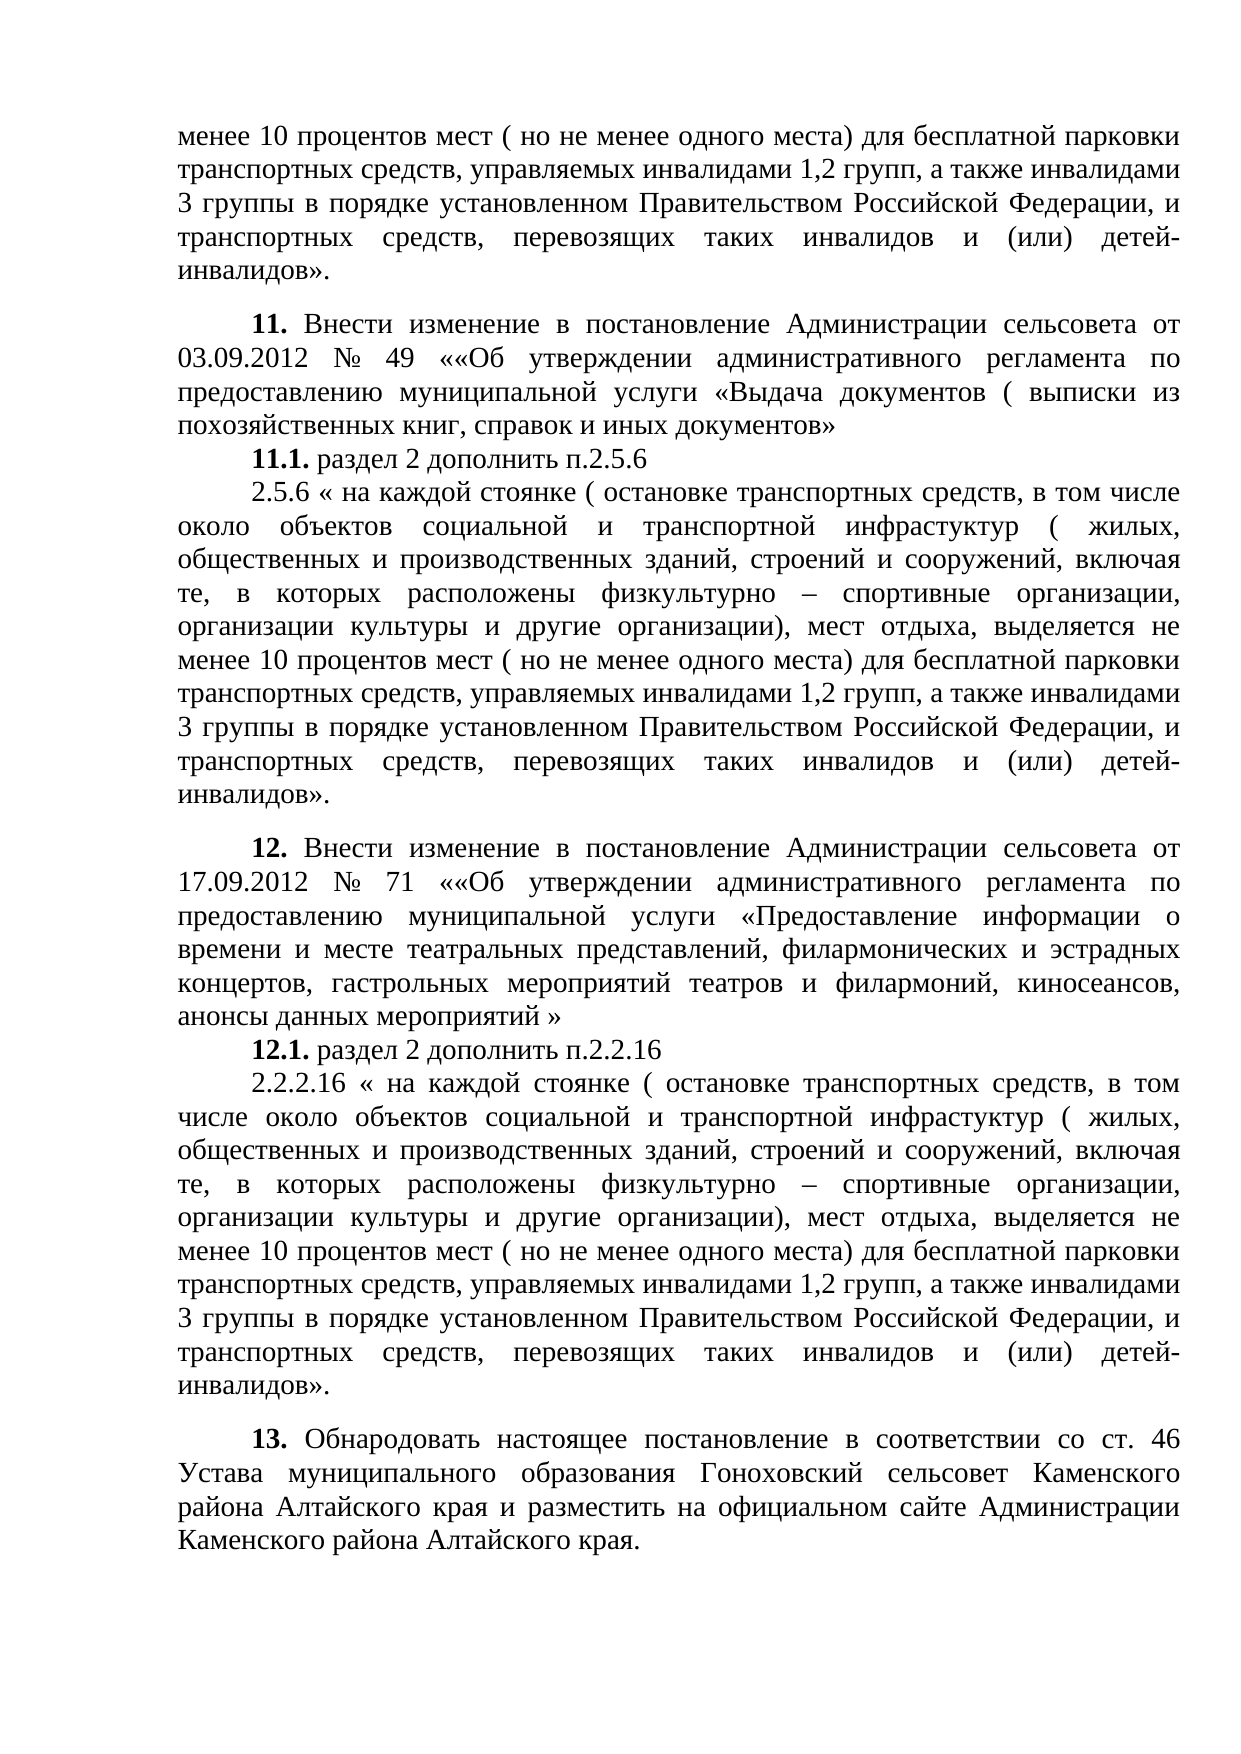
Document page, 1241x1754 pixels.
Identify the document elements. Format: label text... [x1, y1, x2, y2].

text 12.1. раздел 2 дополнить п.2.2.16 [177, 1032, 1181, 1065]
text 11.1. раздел 2 дополнить п.2.5.6 [177, 441, 1181, 474]
text 11. Внести изменение в постановление Администрации сельсовета от 03.09.2012 № 49 ««Об утверждении административного регламента по предоставлению муниципальной услуги «Выдача документов ( выписки из похозяйственных книг, справок и иных документов» [177, 307, 1181, 441]
text 12. Внести изменение в постановление Администрации сельсовета от 17.09.2012 № 71 ««Об утверждении административного регламента по предоставлению муниципальной услуги «Предоставление информации о времени и месте театральных представлений, филармонических и эстрадных концертов, гастрольных мероприятий театров и филармоний, киносеансов, анонсы данных мероприятий » [177, 831, 1181, 1032]
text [177, 118, 1181, 286]
text 13. Обнародовать настоящее постановление в соответствии со ст. 46 Устава муниципального образования Гоноховский сельсовет Каменского района Алтайского края и разместить на официальном сайте Администрации Каменского района Алтайского края. [177, 1422, 1181, 1556]
text 2.5.6 « на каждой стоянке ( остановке транспортных средств, в том числе около объектов социальной и транспортной инфрастуктур ( жилых, общественных и производственных зданий, строений и сооружений, включая те, в которых расположены физкультурно – спортивные организации, организации культуры и другие организации), мест отдыха, выделяется не менее 10 процентов мест ( но не менее одного места) для бесплатной парковки транспортных средств, управляемых инвалидами 1,2 групп, а также инвалидами 3 группы в порядке установленном Правительством Российской Федерации, и транспортных средств, перевозящих таких инвалидов и (или) детей-инвалидов». [177, 474, 1181, 810]
text 2.2.2.16 « на каждой стоянке ( остановке транспортных средств, в том числе около объектов социальной и транспортной инфрастуктур ( жилых, общественных и производственных зданий, строений и сооружений, включая те, в которых расположены физкультурно – спортивные организации, организации культуры и другие организации), мест отдыха, выделяется не менее 10 процентов мест ( но не менее одного места) для бесплатной парковки транспортных средств, управляемых инвалидами 1,2 групп, а также инвалидами 3 группы в порядке установленном Правительством Российской Федерации, и транспортных средств, перевозящих таких инвалидов и (или) детей-инвалидов». [177, 1065, 1181, 1401]
